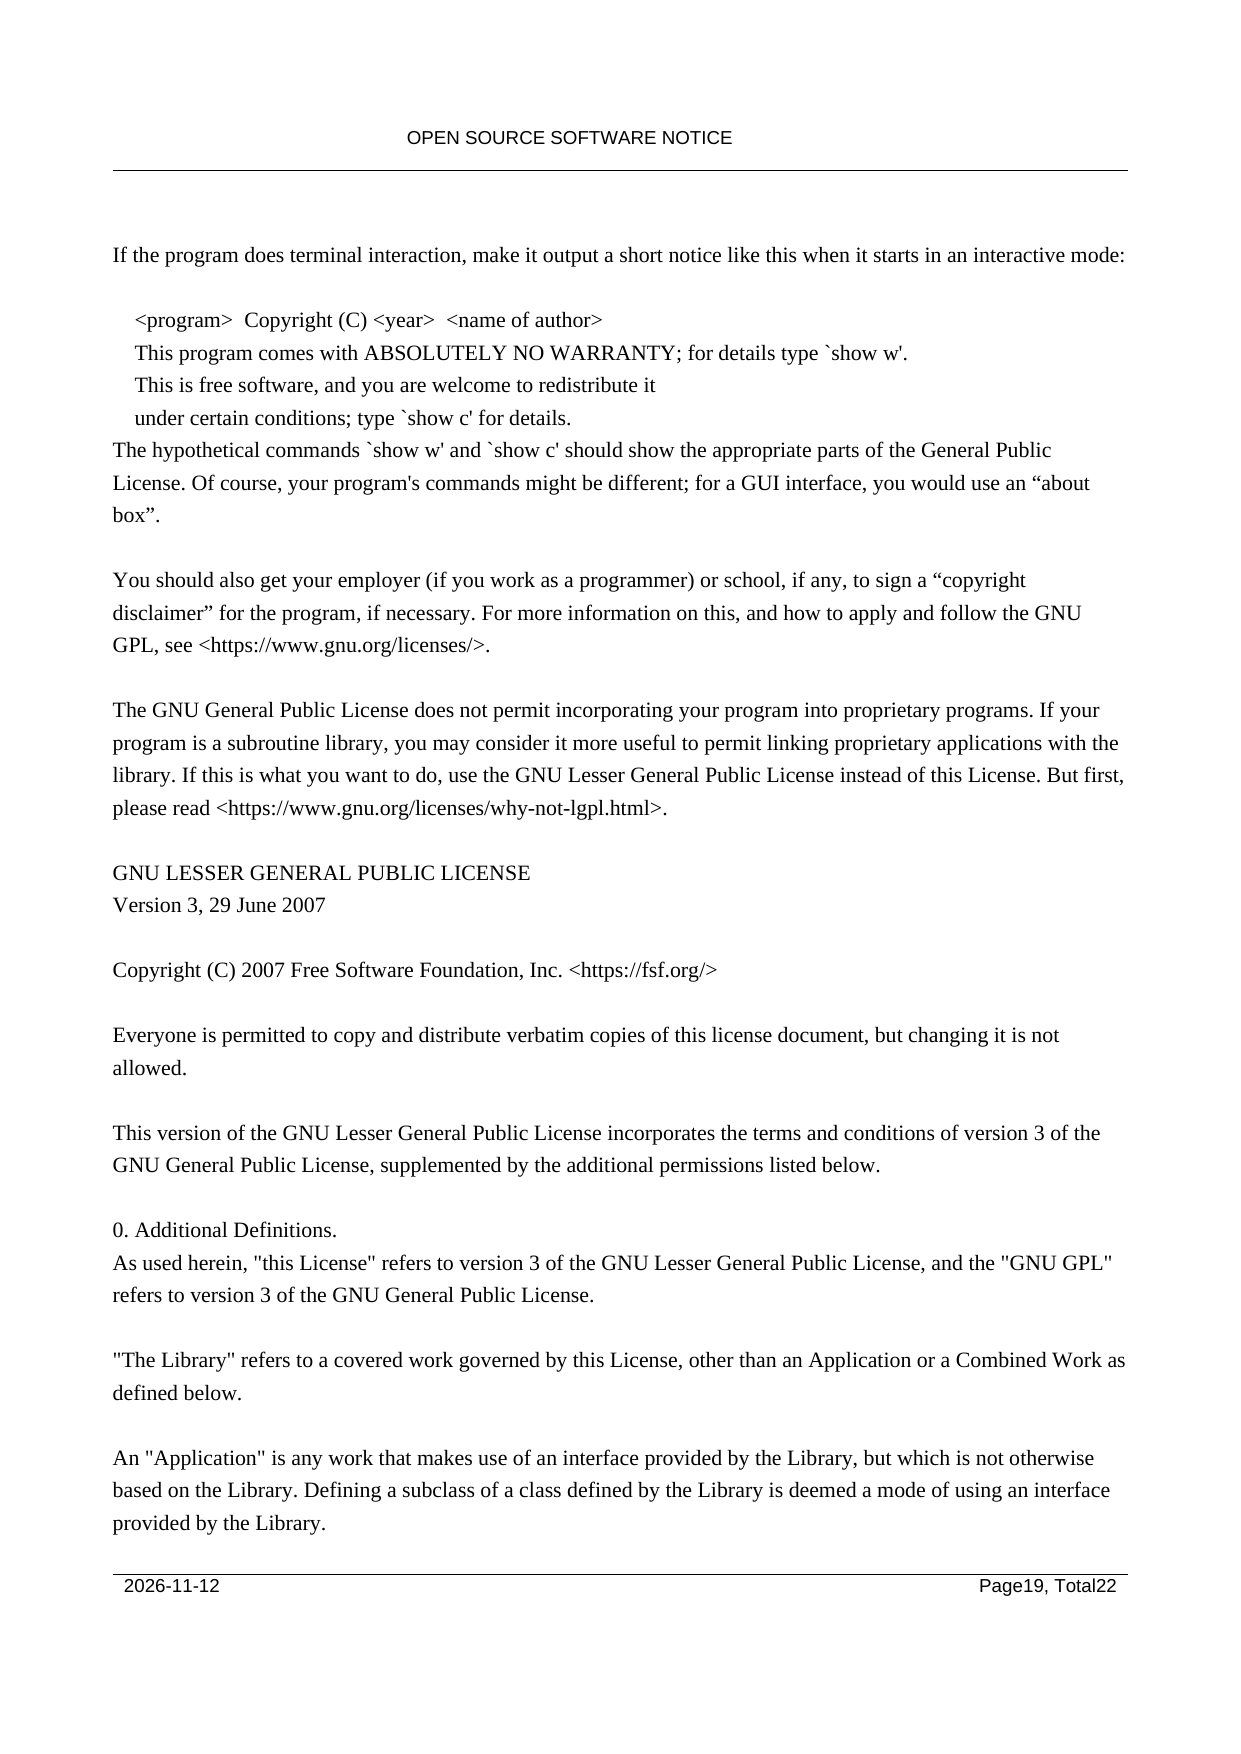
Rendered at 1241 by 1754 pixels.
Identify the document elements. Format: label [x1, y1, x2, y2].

text [112, 206, 1128, 1539]
